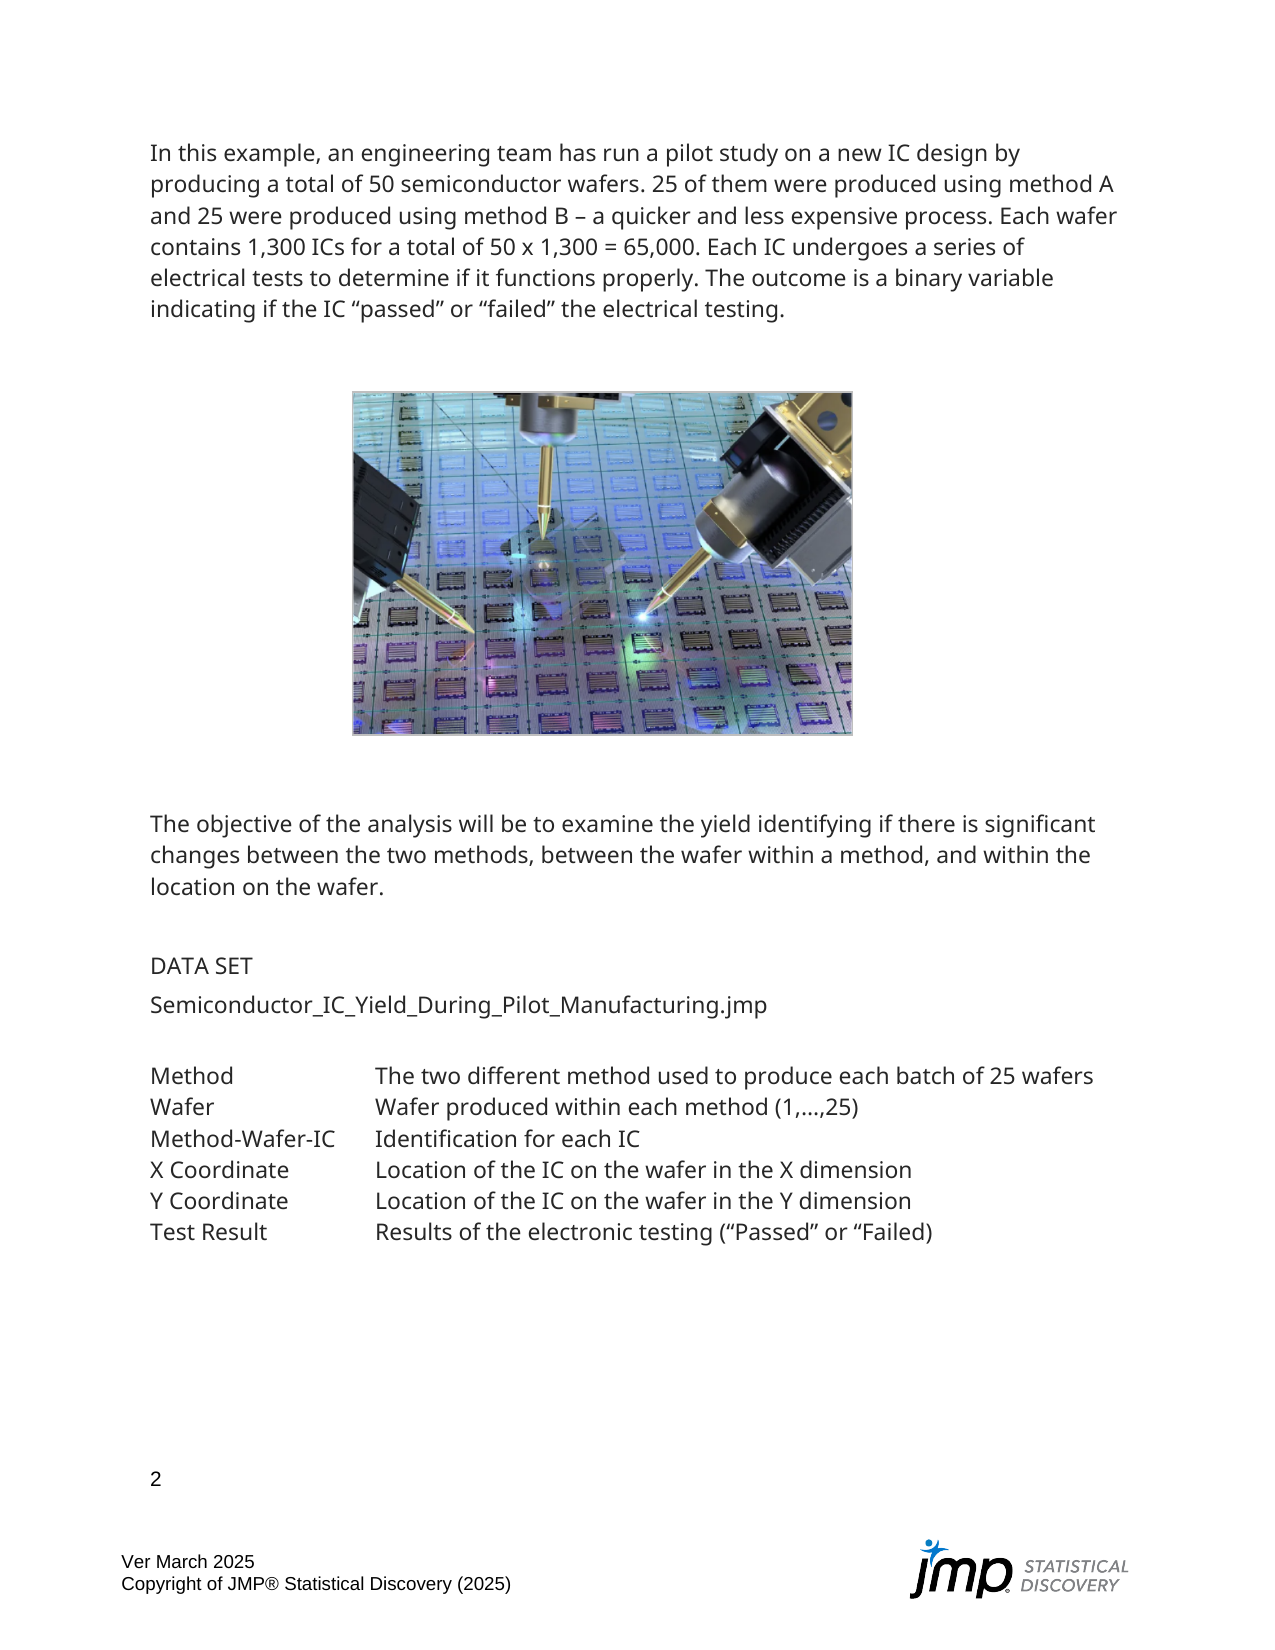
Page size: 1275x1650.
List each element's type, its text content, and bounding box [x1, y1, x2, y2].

subtitle Semiconductor_IC_Yield_During_Pilot_Manufacturing.jmp [150, 989, 1125, 1020]
text Method The two different method used to produce each batch of 25 wafers [150, 1060, 1125, 1091]
text In this example, an engineering team has run a pilot study on a new IC design by producing a total of 50 semiconductor wafers. 25 of them were produced using method A and 25 were produced using method B – a quicker and less expensive process. Each wafer contains 1,300 ICs for a total of 50 x 1,300 = 65,000. Each IC undergoes a series of electrical tests to determine if it functions properly. The outcome is a binary variable indicating if the IC “passed” or “failed” the electrical testing. [150, 137, 1125, 324]
text DATA SET [150, 949, 1125, 981]
text The objective of the analysis will be to examine the yield identifying if there is significant changes between the two methods, between the wafer within a method, and within the location on the wafer. [150, 808, 1125, 902]
text Y Coordinate Location of the IC on the wafer in the Y dimension [150, 1185, 1125, 1216]
text X Coordinate Location of the IC on the wafer in the X dimension [150, 1154, 1125, 1185]
text Test Result Results of the electronic testing (“Passed” or “Failed) [150, 1216, 1125, 1247]
text Method-Wafer-IC Identification for each IC [150, 1122, 1125, 1154]
text Wafer Wafer produced within each method (1,…,25) [150, 1091, 1125, 1122]
picture [909, 1539, 1129, 1599]
picture [353, 393, 852, 734]
